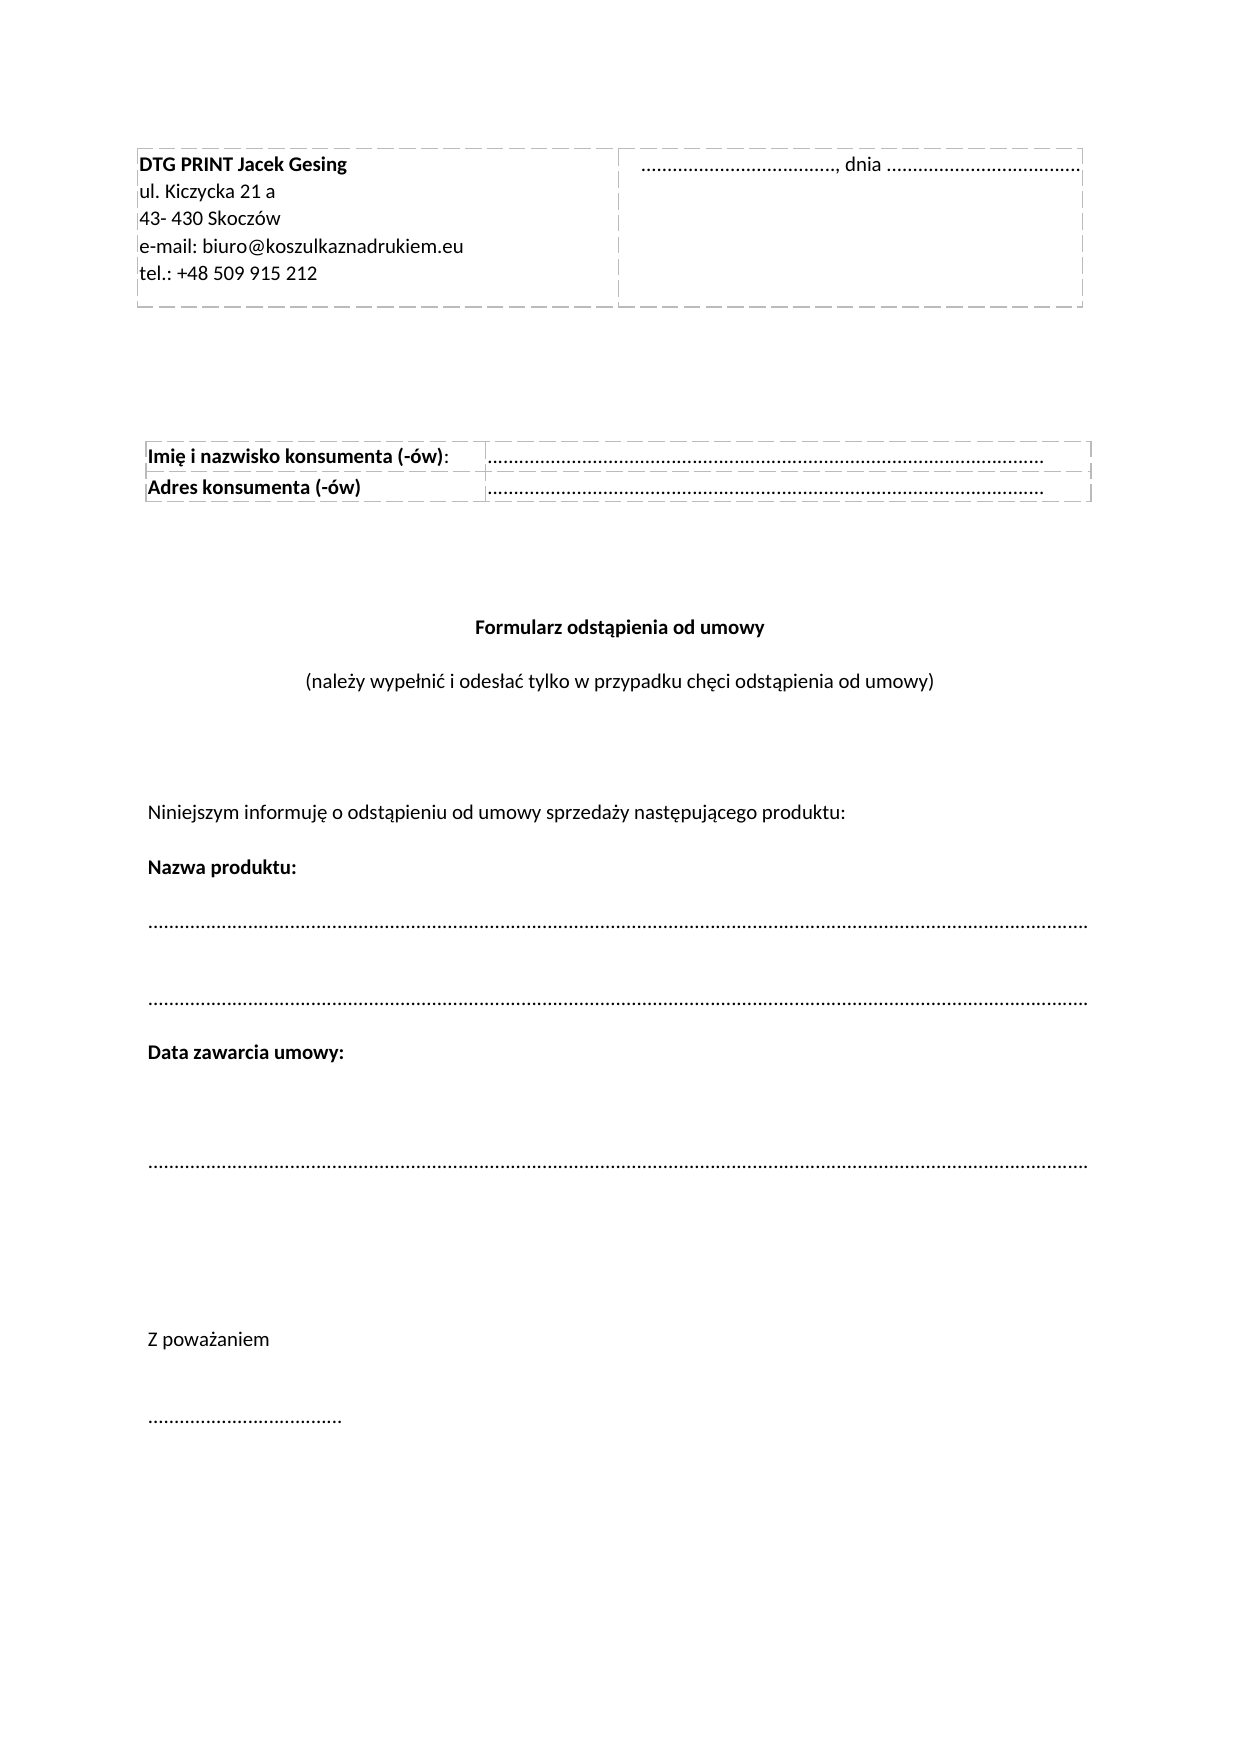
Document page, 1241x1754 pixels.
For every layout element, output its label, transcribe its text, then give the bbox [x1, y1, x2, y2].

text Niniejszym informuję o odstąpieniu od umowy sprzedaży następującego produktu: [148, 723, 1093, 825]
table_header .......................................................................................................... [485, 441, 1091, 471]
table_header DTG PRINT Jacek Gesing ul. Kiczycka 21 a 43- 430 Skoczów e-mail: biuro@koszulkaznadrukiem.eu tel.: +48 509 915 212 [138, 148, 618, 306]
text ................................................................................................................................................................................... ................................................................................................................................................................................... [148, 909, 1093, 1010]
text Nazwa produktu: [148, 854, 1093, 879]
text Formularz odstąpienia od umowy [148, 614, 1093, 639]
table_cell Adres konsumenta (-ów) [146, 471, 485, 501]
text ................................................................................................................................................................................... Z poważaniem ..................................... [148, 1149, 1093, 1428]
text (należy wypełnić i odesłać tylko w przypadku chęci odstąpienia od umowy) [148, 669, 1093, 694]
table_header ....................................., dnia ..................................... [618, 148, 1082, 306]
table_header Imię i nazwisko konsumenta (-ów): [146, 441, 485, 471]
table_cell .......................................................................................................... [485, 471, 1091, 501]
text Data zawarcia umowy: [148, 1039, 1093, 1065]
